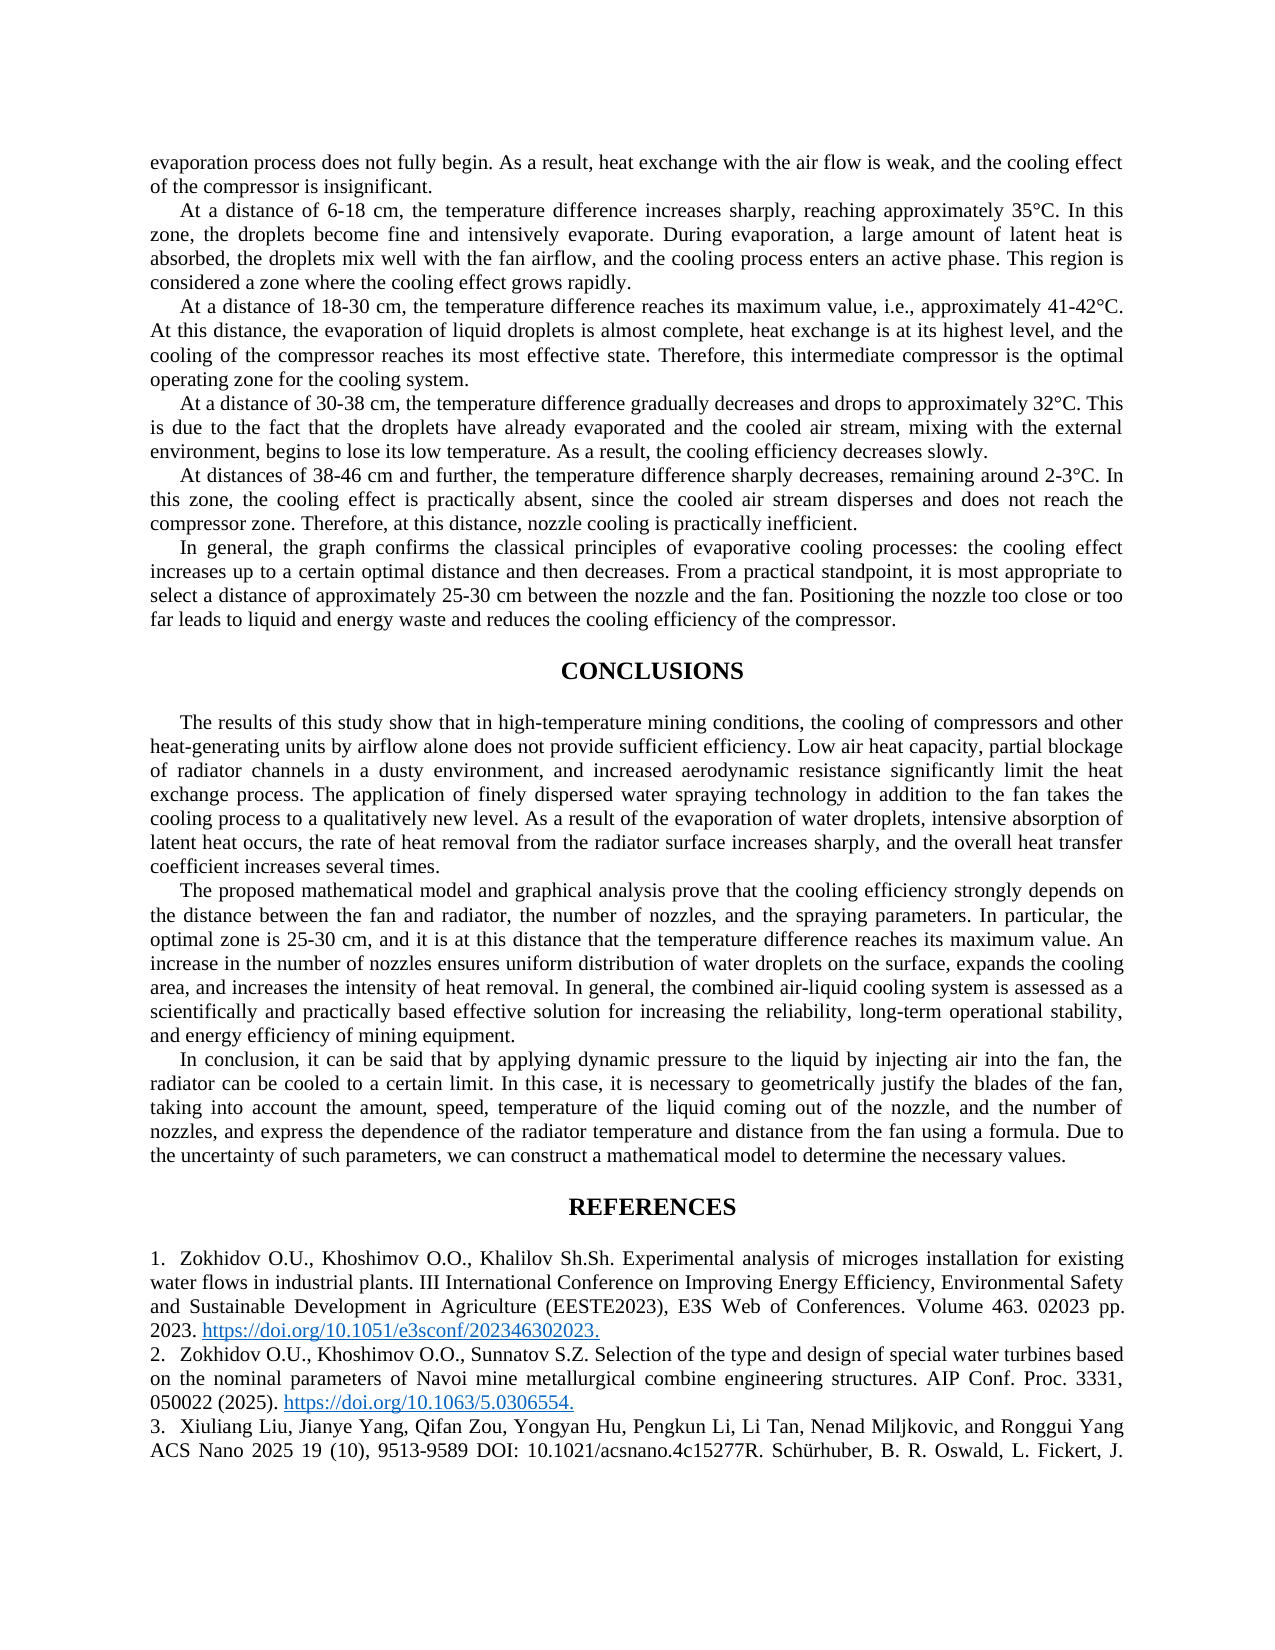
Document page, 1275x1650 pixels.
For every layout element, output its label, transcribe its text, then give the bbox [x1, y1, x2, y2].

text REFERENCES [150, 1192, 1125, 1221]
text In conclusion, it can be said that by applying dynamic pressure to the liquid by injecting air into the fan, the radiator can be cooled to a certain limit. In this case, it is necessary to geometrically justify the blades of the fan, taking into account the amount, speed, temperature of the liquid coming out of the nozzle, and the number of nozzles, and express the dependence of the radiator temperature and distance from the fan using a formula. Due to the uncertainty of such parameters, we can construct a mathematical model to determine the necessary values. [150, 1047, 1125, 1167]
text The results of this study show that in high-temperature mining conditions, the cooling of compressors and other heat-generating units by airflow alone does not provide sufficient efficiency. Low air heat capacity, partial blockage of radiator channels in a dusty environment, and increased aerodynamic resistance significantly limit the heat exchange process. The application of finely dispersed water spraying technology in addition to the fan takes the cooling process to a qualitatively new level. As a result of the evaporation of water droplets, intensive absorption of latent heat occurs, the rate of heat removal from the radiator surface increases sharply, and the overall heat transfer coefficient increases several times. [150, 710, 1125, 878]
text At distances of 38-46 cm and further, the temperature difference sharply decreases, remaining around 2-3°C. In this zone, the cooling effect is practically absent, since the cooled air stream disperses and does not reach the compressor zone. Therefore, at this distance, nozzle cooling is practically inefficient. [150, 463, 1125, 535]
text At a distance of 18-30 cm, the temperature difference reaches its maximum value, i.e., approximately 41-42°C. At this distance, the evaporation of liquid droplets is almost complete, heat exchange is at its highest level, and the cooling of the compressor reaches its most effective state. Therefore, this intermediate compressor is the optimal operating zone for the cooling system. [150, 294, 1125, 391]
text At a distance of 6-18 cm, the temperature difference increases sharply, reaching approximately 35°C. In this zone, the droplets become fine and intensively evaporate. During evaporation, a large amount of latent heat is absorbed, the droplets mix well with the fan airflow, and the cooling process enters an active phase. This region is considered a zone where the cooling effect grows rapidly. [150, 198, 1125, 294]
text At a distance of 30-38 cm, the temperature difference gradually decreases and drops to approximately 32°C. This is due to the fact that the droplets have already evaporated and the cooled air stream, mixing with the external environment, begins to lose its low temperature. As a result, the cooling efficiency decreases slowly. [150, 391, 1125, 463]
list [150, 1414, 1125, 1462]
text In general, the graph confirms the classical principles of evaporative cooling processes: the cooling effect increases up to a certain optimal distance and then decreases. From a practical standpoint, it is most appropriate to select a distance of approximately 25-30 cm between the nozzle and the fan. Positioning the nozzle too close or too far leads to liquid and energy waste and reduces the cooling efficiency of the compressor. [150, 535, 1125, 631]
list Zokhidov O.U., Khoshimov O.O., Sunnatov S.Z. Selection of the type and design of special water turbines based on the nominal parameters of Navoi mine metallurgical combine engineering structures. AIP Conf. Proc. 3331, 050022 (2025). https://doi.org/10.1063/5.0306554. [150, 1342, 1125, 1414]
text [150, 150, 1125, 198]
text CONCLUSIONS [150, 656, 1125, 685]
list Zokhidov O.U., Khoshimov O.O., Khalilov Sh.Sh. Experimental analysis of microges installation for existing water flows in industrial plants. III International Conference on Improving Energy Efficiency, Environmental Safety and Sustainable Development in Agriculture (EESTE2023), E3S Web of Conferences. Volume 463. 02023 pp. 2023. https://doi.org/10.1051/e3sconf/202346302023. [150, 1246, 1125, 1342]
text The proposed mathematical model and graphical analysis prove that the cooling efficiency strongly depends on the distance between the fan and radiator, the number of nozzles, and the spraying parameters. In particular, the optimal zone is 25-30 cm, and it is at this distance that the temperature difference reaches its maximum value. An increase in the number of nozzles ensures uniform distribution of water droplets on the surface, expands the cooling area, and increases the intensity of heat removal. In general, the combined air-liquid cooling system is assessed as a scientifically and practically based effective solution for increasing the reliability, long-term operational stability, and energy efficiency of mining equipment. [150, 878, 1125, 1047]
